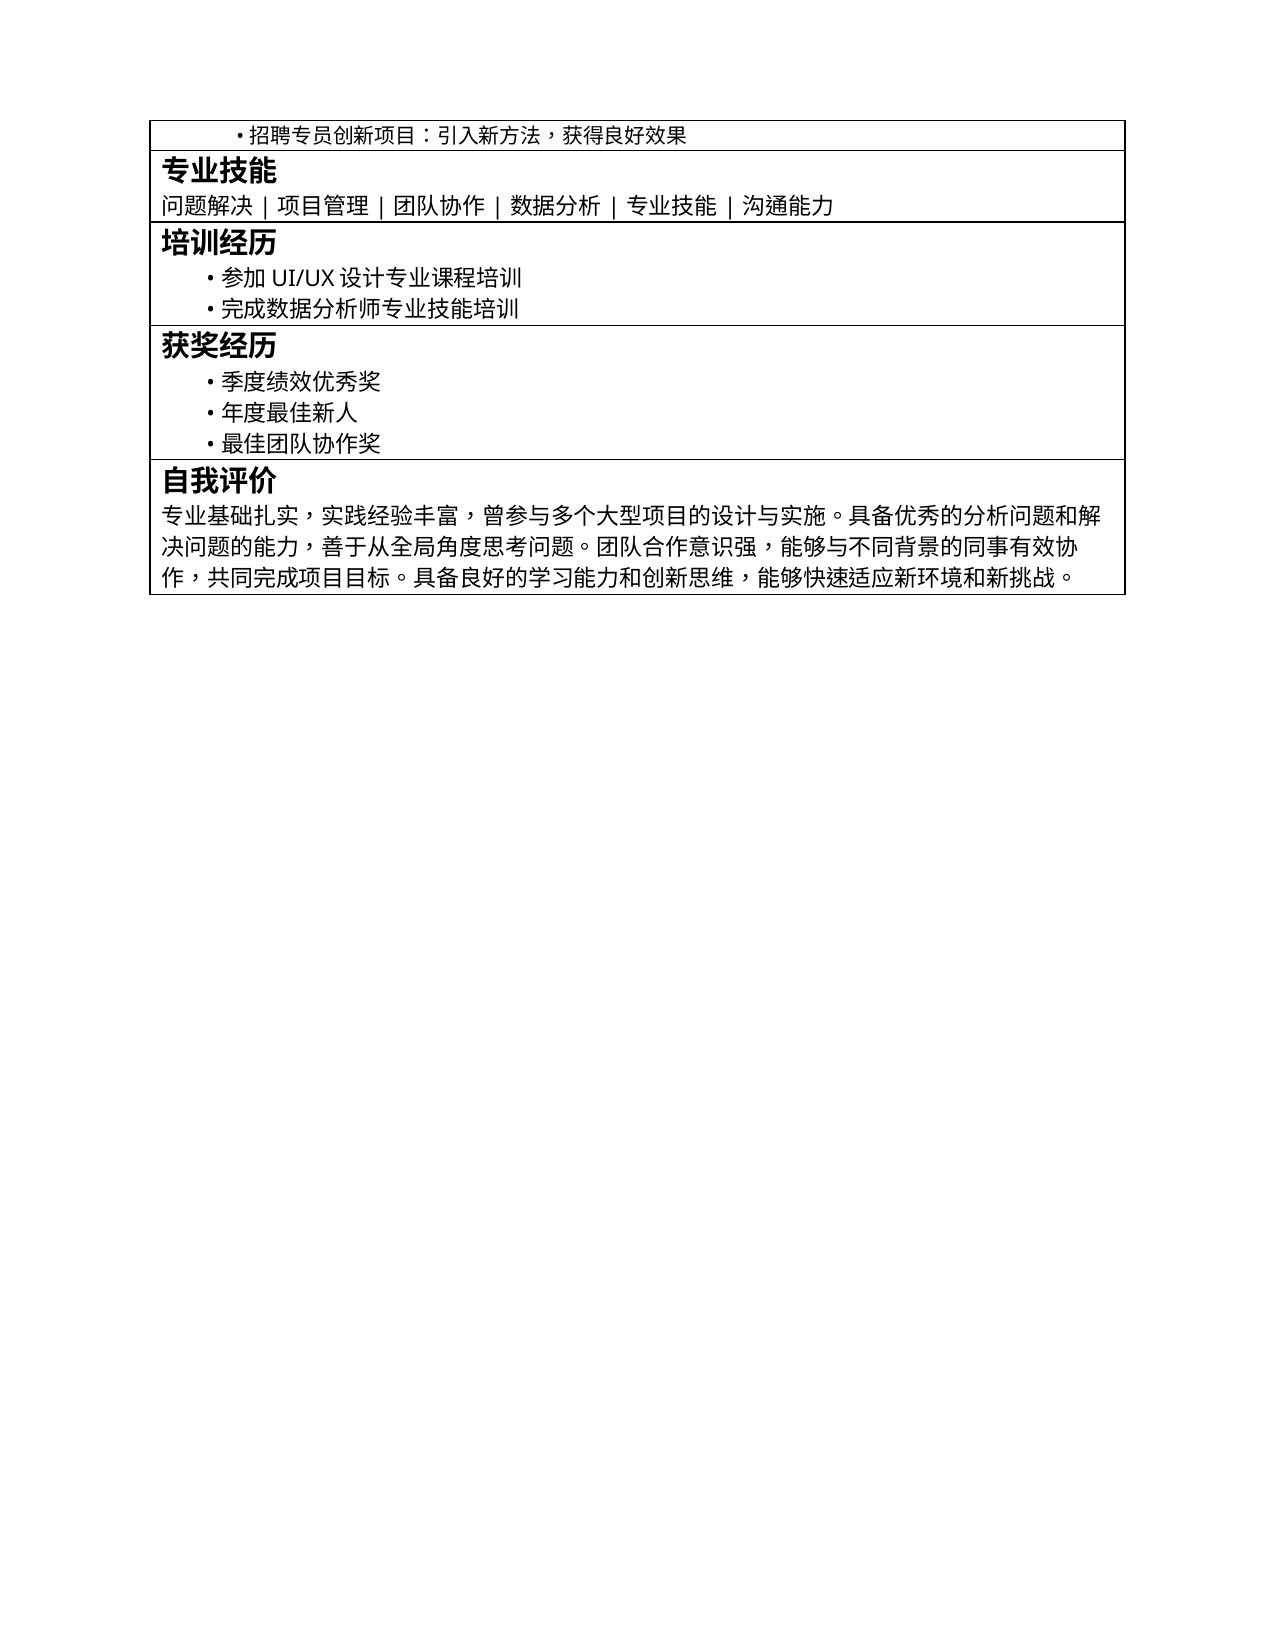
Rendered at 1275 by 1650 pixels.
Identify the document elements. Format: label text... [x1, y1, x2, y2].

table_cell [151, 121, 1124, 149]
table_cell 获奖经历 • 季度绩效优秀奖 • 年度最佳新人 • 最佳团队协作奖 [151, 326, 1124, 459]
table_cell 培训经历 • 参加UI/UX设计专业课程培训 • 完成数据分析师专业技能培训 [151, 223, 1124, 325]
table_cell 专业技能 问题解决 | 项目管理 | 团队协作 | 数据分析 | 专业技能 | 沟通能力 [151, 151, 1124, 221]
table_cell 自我评价 专业基础扎实，实践经验丰富，曾参与多个大型项目的设计与实施。具备优秀的分析问题和解决问题的能力，善于从全局角度思考问题。团队合作意识强，能够与不同背景的同事有效协作，共同完成项目目标。具备良好的学习能力和创新思维，能够快速适应新环境和新挑战。 [151, 460, 1124, 594]
